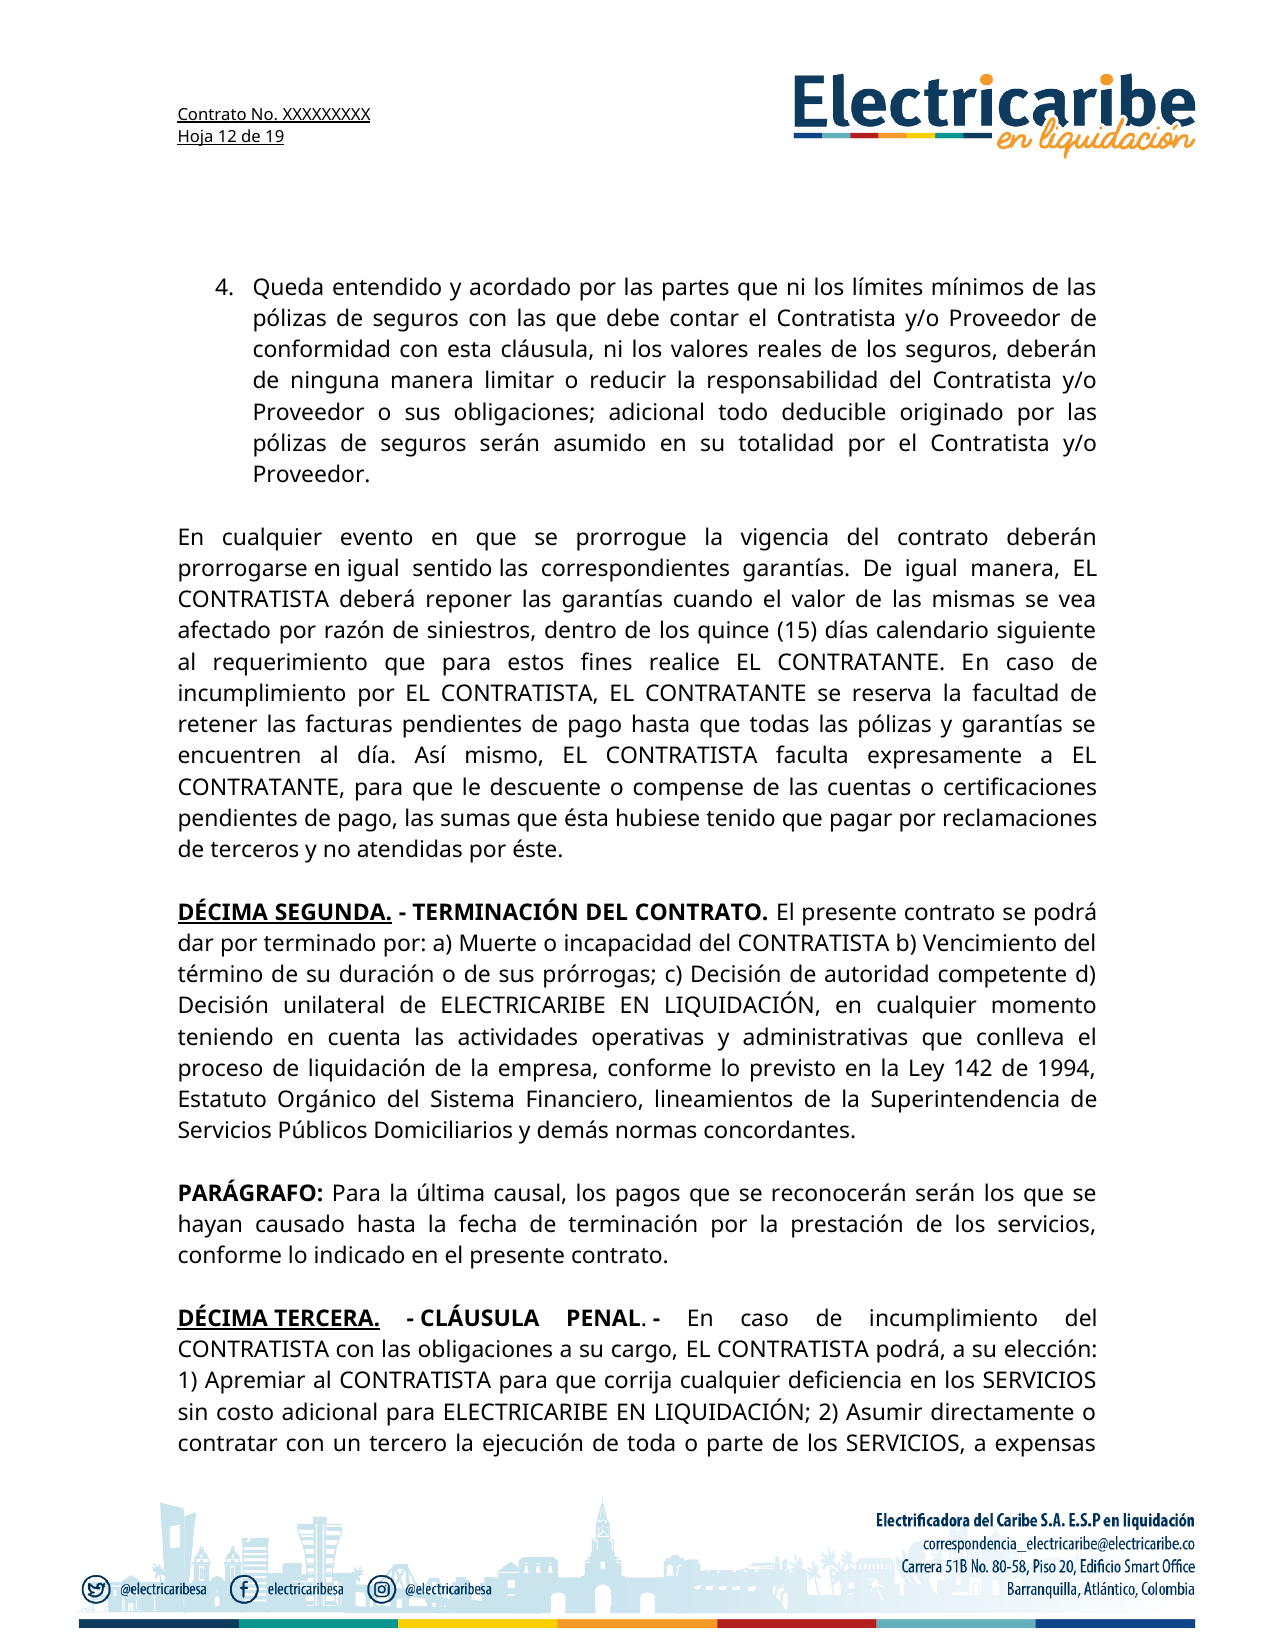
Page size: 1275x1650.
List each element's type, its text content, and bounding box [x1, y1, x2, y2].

text En cualquier evento en que se prorrogue la vigencia del contrato deberán prorrogarse en igual sentido las correspondientes garantías. De igual manera, EL CONTRATISTA deberá reponer las garantías cuando el valor de las mismas se vea afectado por razón de siniestros, dentro de los quince (15) días calendario siguiente al requerimiento que para estos fines realice EL CONTRATANTE. En caso de incumplimiento por EL CONTRATISTA, EL CONTRATANTE se reserva la facultad de retener las facturas pendientes de pago hasta que todas las pólizas y garantías se encuentren al día. Así mismo, EL CONTRATISTA faculta expresamente a EL CONTRATANTE, para que le descuente o compense de las cuentas o certificaciones pendientes de pago, las sumas que ésta hubiese tenido que pagar por reclamaciones de terceros y no atendidas por éste. [177, 520, 1098, 864]
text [177, 1302, 1098, 1458]
text DÉCIMA SEGUNDA. - TERMINACIÓN DEL CONTRATO. El presente contrato se podrá dar por terminado por: a) Muerte o incapacidad del CONTRATISTA b) Vencimiento del término de su duración o de sus prórrogas; c) Decisión de autoridad competente d) Decisión unilateral de ELECTRICARIBE EN LIQUIDACIÓN, en cualquier momento teniendo en cuenta las actividades operativas y administrativas que conlleva el proceso de liquidación de la empresa, conforme lo previsto en la Ley 142 de 1994, Estatuto Orgánico del Sistema Financiero, lineamientos de la Superintendencia de Servicios Públicos Domiciliarios y demás normas concordantes. [177, 895, 1098, 1145]
list Queda entendido y acordado por las partes que ni los límites mínimos de las pólizas de seguros con las que debe contar el Contratista y/o Proveedor de conformidad con esta cláusula, ni los valores reales de los seguros, deberán de ninguna manera limitar o reducir la responsabilidad del Contratista y/o Proveedor o sus obligaciones; adicional todo deducible originado por las pólizas de seguros serán asumido en su totalidad por el Contratista y/o Proveedor. [215, 270, 1098, 489]
picture [0, 7, 1272, 1650]
text PARÁGRAFO: Para la última causal, los pagos que se reconocerán serán los que se hayan causado hasta la fecha de terminación por la prestación de los servicios, conforme lo indicado en el presente contrato. [177, 1177, 1098, 1270]
